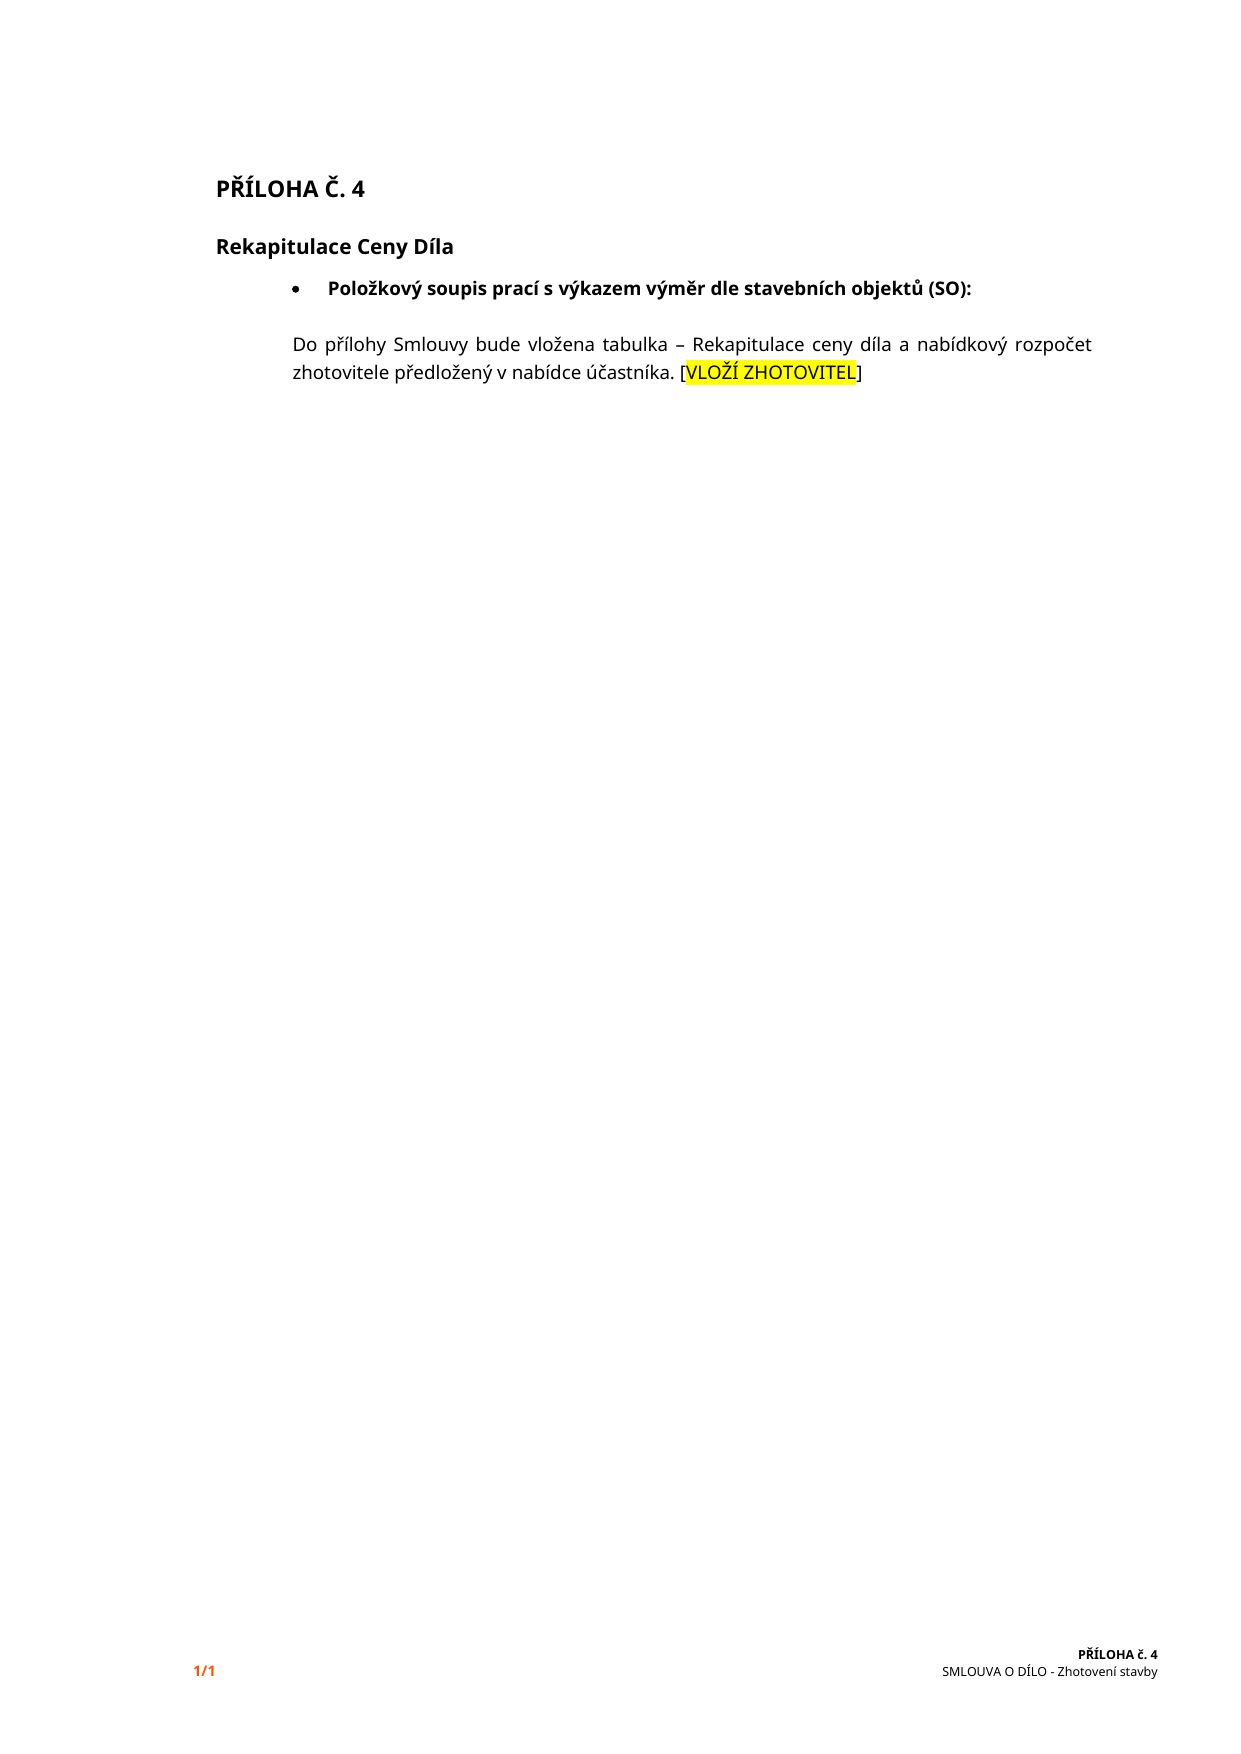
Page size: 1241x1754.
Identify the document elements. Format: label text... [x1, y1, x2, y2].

list Do přílohy Smlouvy bude vložena tabulka – Rekapitulace ceny díla a nabídkový rozpočet zhotovitele předložený v nabídce účastníka. [VLOŽÍ ZHOTOVITEL] [292, 332, 1093, 385]
text Rekapitulace Ceny Díla [216, 232, 1093, 260]
text Položkový soupis prací s výkazem výměr dle stavebních objektů (SO): [292, 276, 1093, 301]
text Příloha č. 4 [216, 172, 1093, 204]
